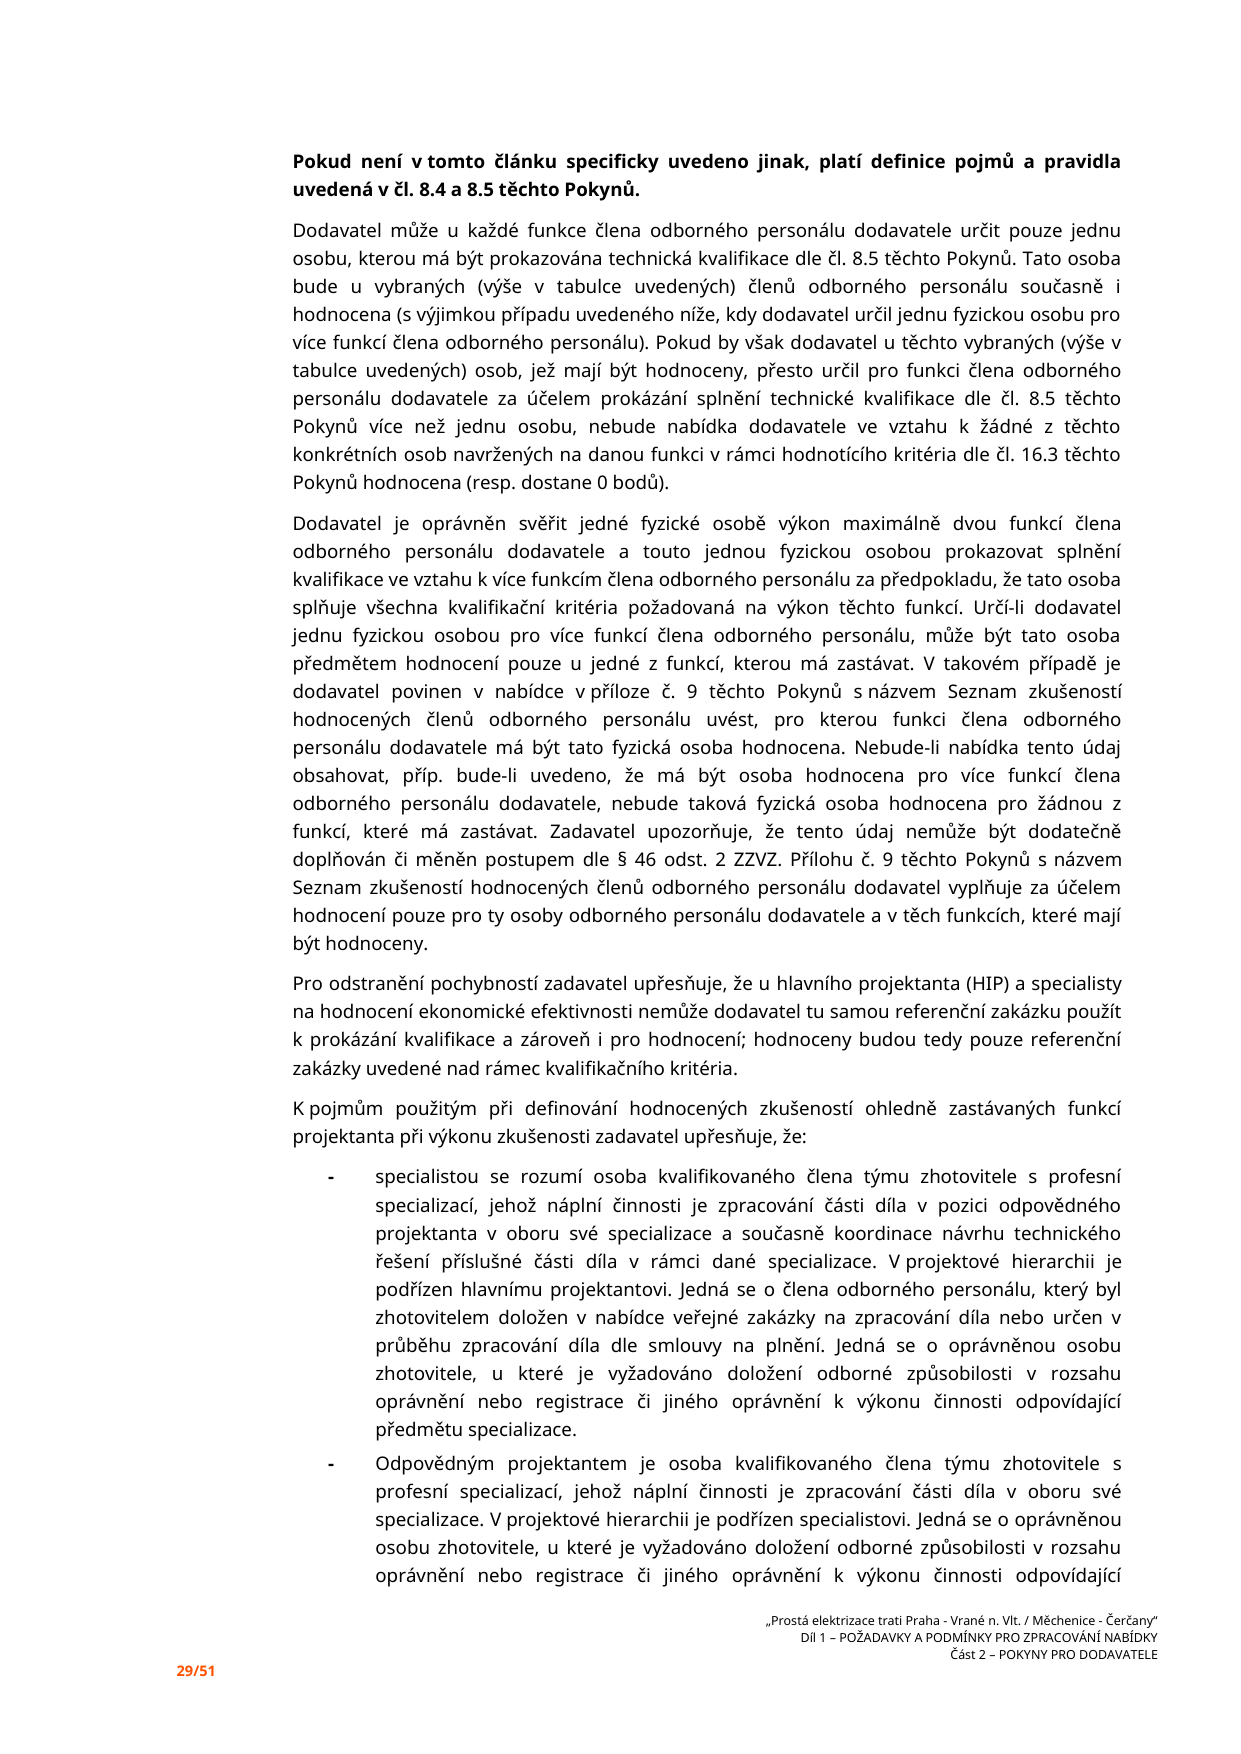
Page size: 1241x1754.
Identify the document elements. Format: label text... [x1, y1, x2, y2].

list Pokud není v tomto článku specificky uvedeno jinak, platí definice pojmů a pravidla uvedená v čl. 8.4 a 8.5 těchto Pokynů. [292, 121, 1122, 202]
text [328, 1450, 1122, 1588]
list K pojmům použitým při definování hodnocených zkušeností ohledně zastávaných funkcí projektanta při výkonu zkušenosti zadavatel upřesňuje, že: [292, 1095, 1122, 1149]
list Dodavatel je oprávněn svěřit jedné fyzické osobě výkon maximálně dvou funkcí člena odborného personálu dodavatele a touto jednou fyzickou osobou prokazovat splnění kvalifikace ve vztahu k více funkcím člena odborného personálu za předpokladu, že tato osoba splňuje všechna kvalifikační kritéria požadovaná na výkon těchto funkcí. Určí-li dodavatel jednu fyzickou osobou pro více funkcí člena odborného personálu, může být tato osoba předmětem hodnocení pouze u jedné z funkcí, kterou má zastávat. V takovém případě je dodavatel povinen v nabídce v příloze č. 9 těchto Pokynů s názvem Seznam zkušeností hodnocených členů odborného personálu uvést, pro kterou funkci člena odborného personálu dodavatele má být tato fyzická osoba hodnocena. Nebude-li nabídka tento údaj obsahovat, příp. bude-li uvedeno, že má být osoba hodnocena pro více funkcí člena odborného personálu dodavatele, nebude taková fyzická osoba hodnocena pro žádnou z funkcí, které má zastávat. Zadavatel upozorňuje, že tento údaj nemůže být dodatečně doplňován či měněn postupem dle § 46 odst. 2 ZZVZ. Přílohu č. 9 těchto Pokynů s názvem Seznam zkušeností hodnocených členů odborného personálu dodavatel vyplňuje za účelem hodnocení pouze pro ty osoby odborného personálu dodavatele a v těch funkcích, které mají být hodnoceny. [292, 510, 1122, 956]
text specialistou se rozumí osoba kvalifikovaného člena týmu zhotovitele s profesní specializací, jehož náplní činnosti je zpracování části díla v pozici odpovědného projektanta v oboru své specializace a současně koordinace návrhu technického řešení příslušné části díla v rámci dané specializace. V projektové hierarchii je podřízen hlavnímu projektantovi. Jedná se o člena odborného personálu, který byl zhotovitelem doložen v nabídce veřejné zakázky na zpracování díla nebo určen v průběhu zpracování díla dle smlouvy na plnění. Jedná se o oprávněnou osobu zhotovitele, u které je vyžadováno doložení odborné způsobilosti v rozsahu oprávnění nebo registrace či jiného oprávnění k výkonu činnosti odpovídající předmětu specializace. [328, 1164, 1122, 1442]
list Pro odstranění pochybností zadavatel upřesňuje, že u hlavního projektanta (HIP) a specialisty na hodnocení ekonomické efektivnosti nemůže dodavatel tu samou referenční zakázku použít k prokázání kvalifikace a zároveň i pro hodnocení; hodnoceny budou tedy pouze referenční zakázky uvedené nad rámec kvalifikačního kritéria. [292, 971, 1122, 1080]
list Dodavatel může u každé funkce člena odborného personálu dodavatele určit pouze jednu osobu, kterou má být prokazována technická kvalifikace dle čl. 8.5 těchto Pokynů. Tato osoba bude u vybraných (výše v tabulce uvedených) členů odborného personálu současně i hodnocena (s výjimkou případu uvedeného níže, kdy dodavatel určil jednu fyzickou osobu pro více funkcí člena odborného personálu). Pokud by však dodavatel u těchto vybraných (výše v tabulce uvedených) osob, jež mají být hodnoceny, přesto určil pro funkci člena odborného personálu dodavatele za účelem prokázání splnění technické kvalifikace dle čl. 8.5 těchto Pokynů více než jednu osobu, nebude nabídka dodavatele ve vztahu k žádné z těchto konkrétních osob navržených na danou funkci v rámci hodnotícího kritéria dle čl. 16.3 těchto Pokynů hodnocena (resp. dostane 0 bodů). [292, 217, 1122, 495]
